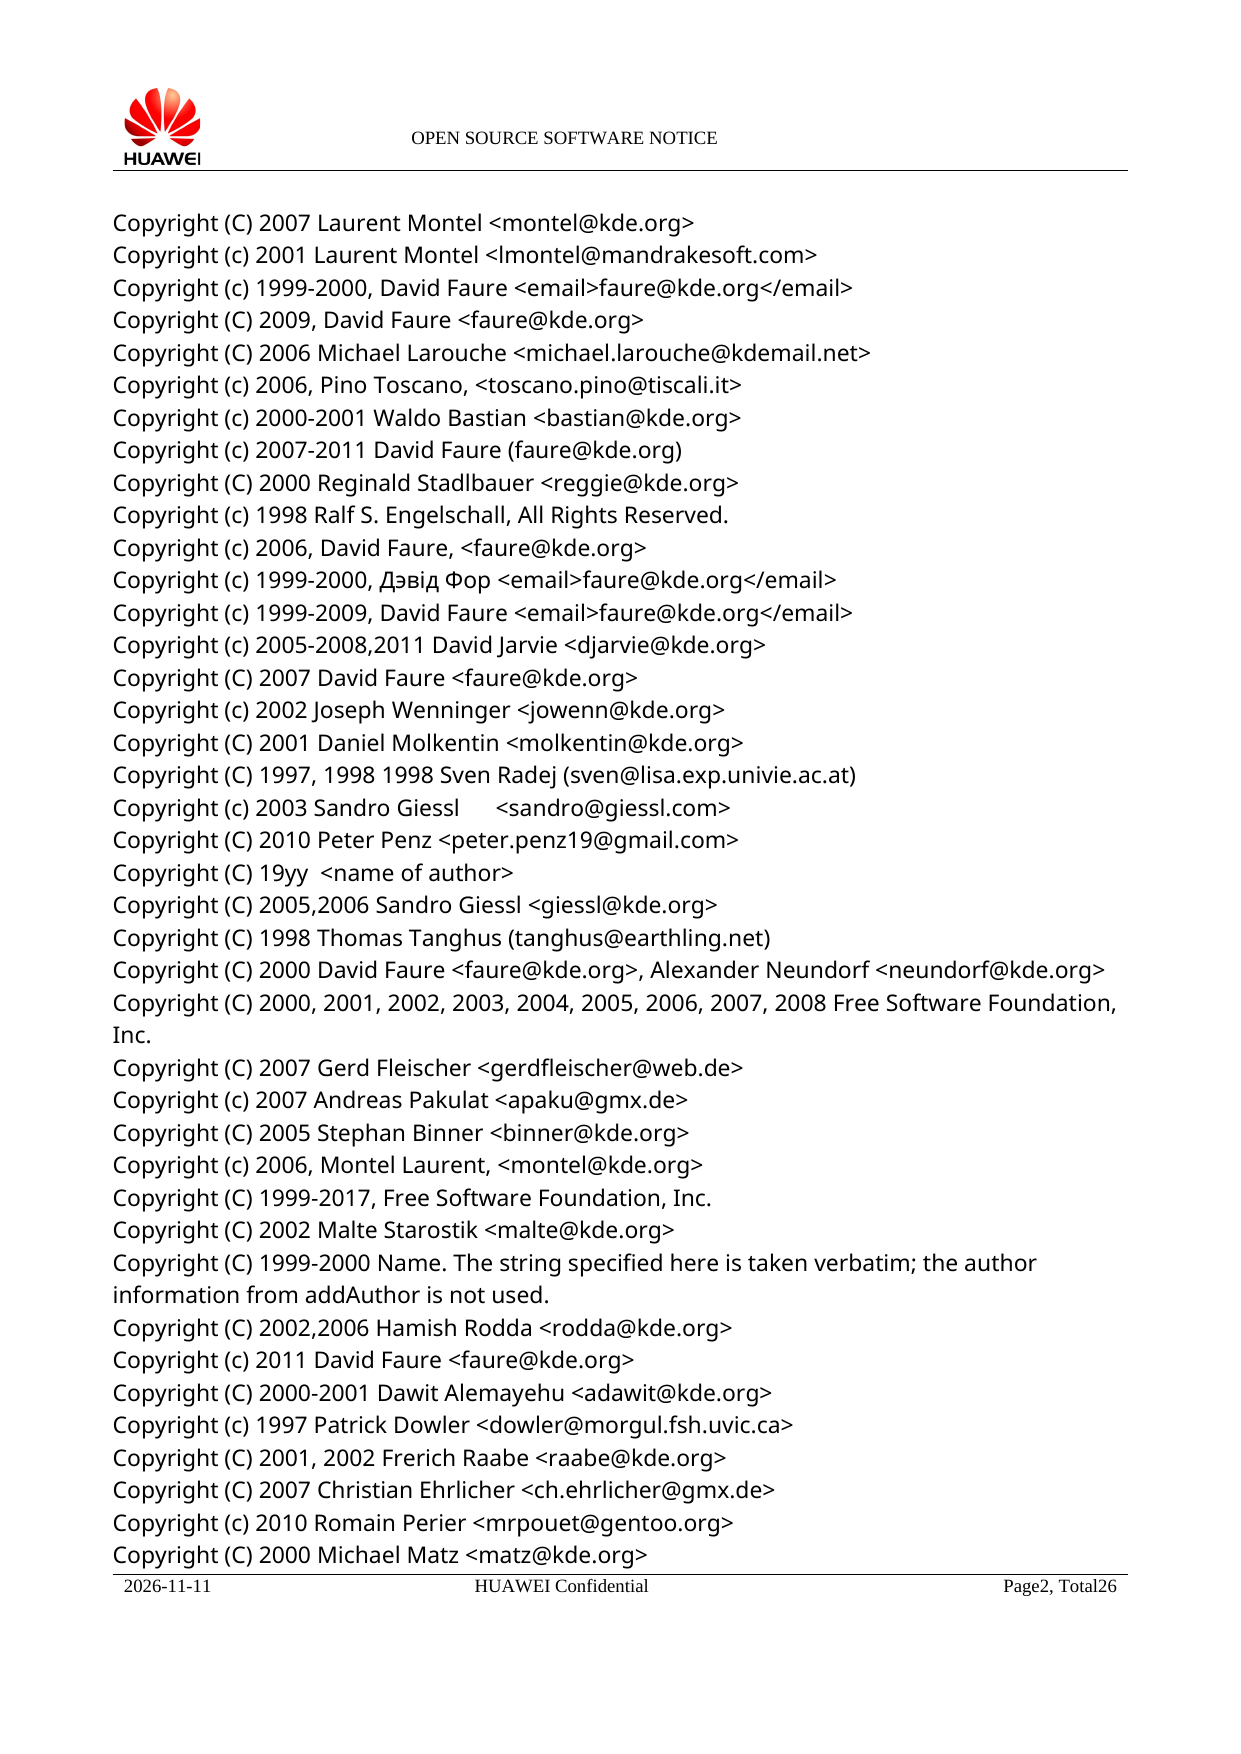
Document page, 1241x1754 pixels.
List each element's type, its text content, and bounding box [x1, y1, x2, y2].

picture [124, 88, 201, 165]
